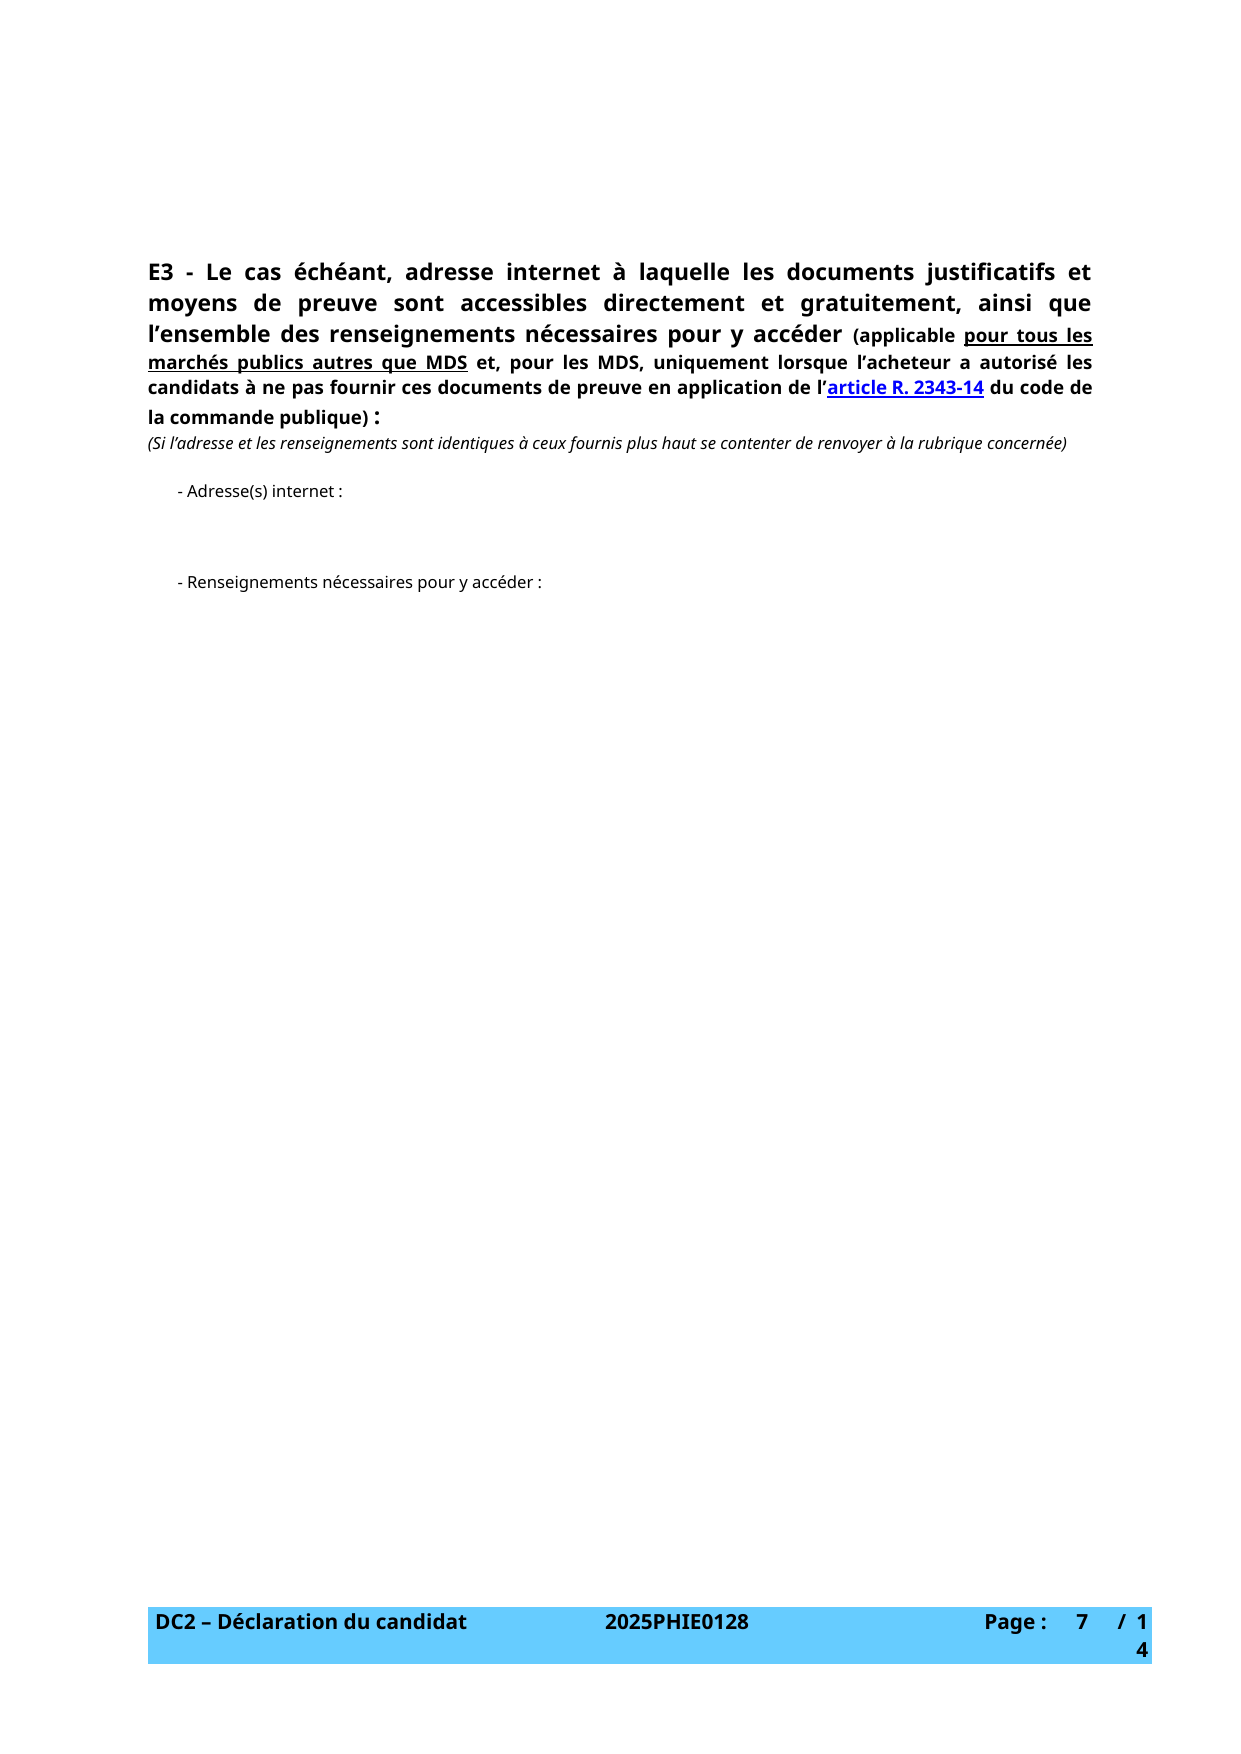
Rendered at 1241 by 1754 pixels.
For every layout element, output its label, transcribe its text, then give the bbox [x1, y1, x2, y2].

text (Si l’adresse et les renseignements sont identiques à ceux fournis plus haut se contenter de renvoyer à la rubrique concernée) [148, 431, 1093, 454]
text - Renseignements nécessaires pour y accéder : [177, 571, 1093, 593]
text E3 - Le cas échéant, adresse internet à laquelle les documents justificatifs et moyens de preuve sont accessibles directement et gratuitement, ainsi que l’ensemble des renseignements nécessaires pour y accéder (applicable pour tous les marchés publics autres que MDS et, pour les MDS, uniquement lorsque l’acheteur a autorisé les candidats à ne pas fournir ces documents de preuve en application de l’article R. 2343-14 du code de la commande publique) : [148, 255, 1093, 431]
text - Adresse(s) internet : [177, 480, 1093, 502]
